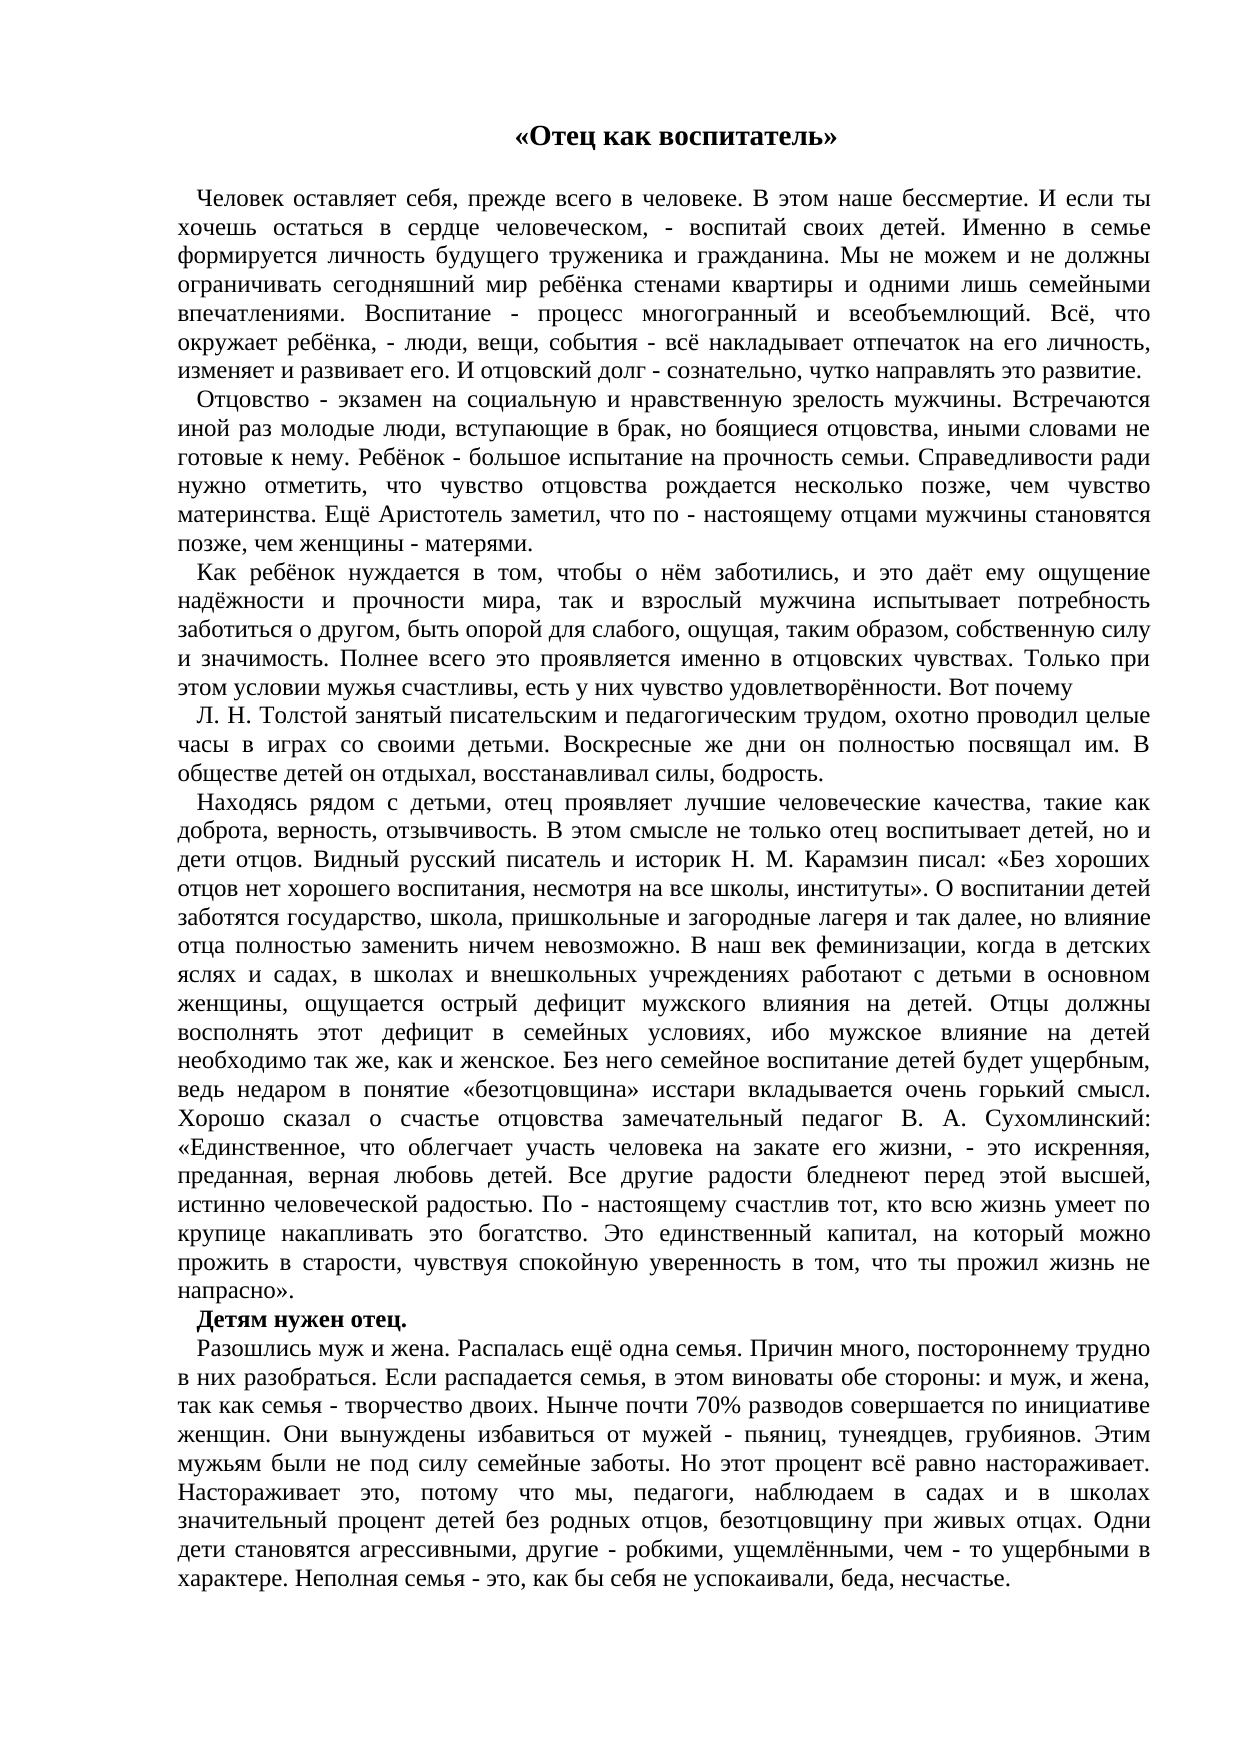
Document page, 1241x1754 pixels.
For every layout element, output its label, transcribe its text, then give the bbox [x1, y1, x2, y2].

text «Отец как воспитатель» [215, 118, 1137, 152]
text Разошлись муж и жена. Распалась ещё одна семья. Причин много, постороннему трудно в них разобраться. Если распадается семья, в этом виноваты обе стороны: и муж, и жена, так как семья - творчество двоих. Нынче почти 70% разводов совершается по инициативе женщин. Они вынуждены избавиться от мужей - пьяниц, тунеядцев, грубиянов. Этим мужьям были не под силу семейные заботы. Но этот процент всё равно настораживает. Настораживает это, потому что мы, педагоги, наблюдаем в садах и в школах значительный процент детей без родных отцов, безотцовщину при живых отцах. Одни дети становятся агрессивными, другие - робкими, ущемлёнными, чем - то ущербными в характере. Неполная семья - это, как бы себя не успокаивали, беда, несчастье. [177, 1333, 1152, 1592]
text Отцовство - экзамен на социальную и нравственную зрелость мужчины. Встречаются иной раз молодые люди, вступающие в брак, но боящиеся отцовства, иными словами не готовые к нему. Ребёнок - большое испытание на прочность семьи. Справедливости ради нужно отметить, что чувство отцовства рождается несколько позже, чем чувство материнства. Ещё Аристотель заметил, что по - настоящему отцами мужчины становятся позже, чем женщины - матерями. [177, 384, 1152, 557]
text Находясь рядом с детьми, отец проявляет лучшие человеческие качества, такие как доброта, верность, отзывчивость. В этом смысле не только отец воспитывает детей, но и дети отцов. Видный русский писатель и историк Н. М. Карамзин писал: «Без хороших отцов нет хорошего воспитания, несмотря на все школы, институты». О воспитании детей заботятся государство, школа, пришкольные и загородные лагеря и так далее, но влияние отца полностью заменить ничем невозможно. В наш век феминизации, когда в детских яслях и садах, в школах и внешкольных учреждениях работают с детьми в основном женщины, ощущается острый дефицит мужского влияния на детей. Отцы должны восполнять этот дефицит в семейных условиях, ибо мужское влияние на детей необходимо так же, как и женское. Без него семейное воспитание детей будет ущербным, ведь недаром в понятие «безотцовщина» исстари вкладывается очень горький смысл. Хорошо сказал о счастье отцовства замечательный педагог В. А. Сухомлинский: «Единственное, что облегчает участь человека на закате его жизни, - это искренняя, преданная, верная любовь детей. Все другие радости бледнеют перед этой высшей, истинно человеческой радостью. По - настоящему счастлив тот, кто всю жизнь умеет по крупице накапливать это богатство. Это единственный капитал, на который можно прожить в старости, чувствуя спокойную уверенность в том, что ты прожил жизнь не напрасно». [177, 787, 1152, 1304]
text Человек оставляет себя, прежде всего в человеке. В этом наше бессмертие. И если ты хочешь остаться в сердце человеческом, - воспитай своих детей. Именно в семье формируется личность будущего труженика и гражданина. Мы не можем и не должны ограничивать сегодняшний мир ребёнка стенами квартиры и одними лишь семейными впечатлениями. Воспитание - процесс многогранный и всеобъемлющий. Всё, что окружает ребёнка, - люди, вещи, события - всё накладывает отпечаток на его личность, изменяет и развивает его. И отцовский долг - сознательно, чутко направлять это развитие. [177, 183, 1152, 384]
text Как ребёнок нуждается в том, чтобы о нём заботились, и это даёт ему ощущение надёжности и прочности мира, так и взрослый мужчина испытывает потребность заботиться о другом, быть опорой для слабого, ощущая, таким образом, собственную силу и значимость. Полнее всего это проявляется именно в отцовских чувствах. Только при этом условии мужья счастливы, есть у них чувство удовлетворённости. Вот почему [177, 557, 1152, 700]
text Детям нужен отец. [177, 1304, 1152, 1333]
text Л. Н. Толстой занятый писательским и педагогическим трудом, охотно проводил целые часы в играх со своими детьми. Воскресные же дни он полностью посвящал им. В обществе детей он отдыхал, восстанавливал силы, бодрость. [177, 700, 1152, 787]
